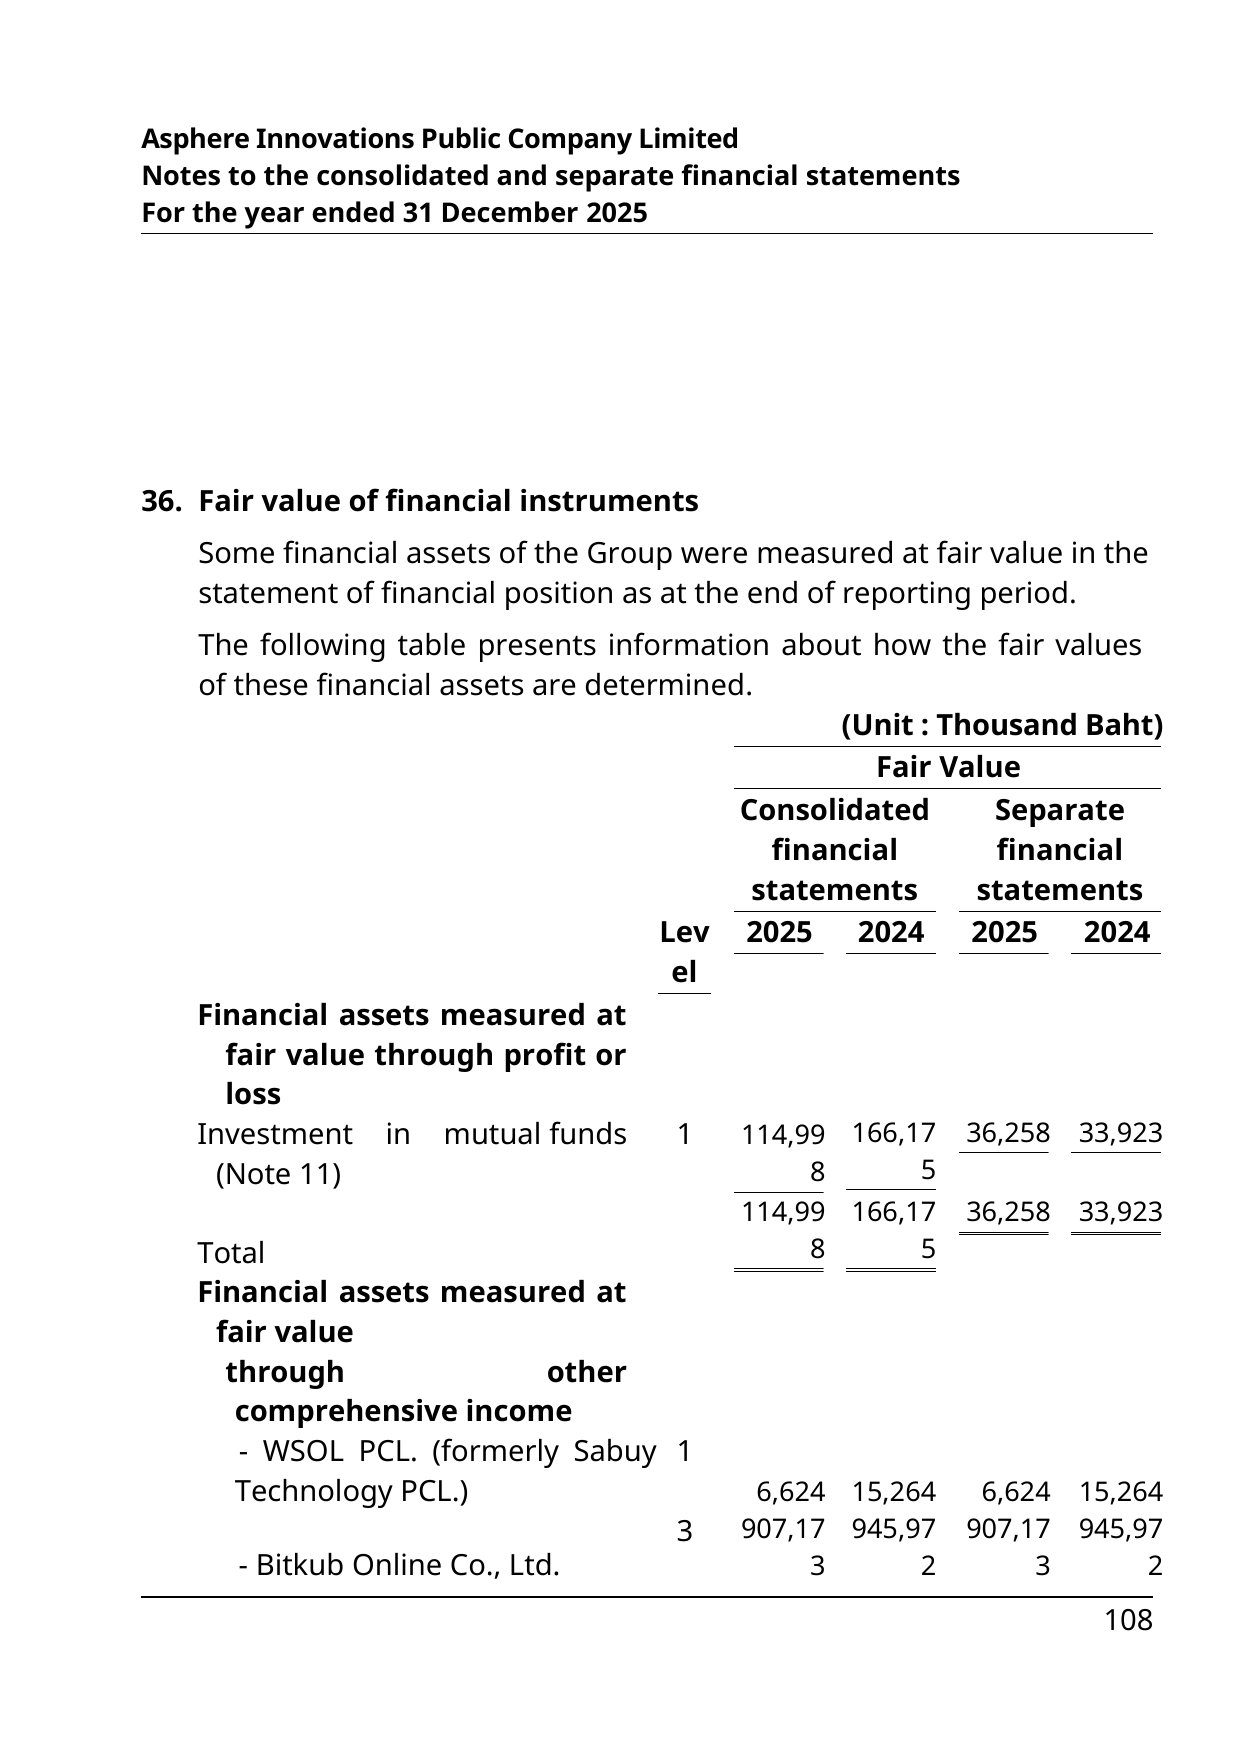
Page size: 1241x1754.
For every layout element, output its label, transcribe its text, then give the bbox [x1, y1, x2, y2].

text Some financial assets of the Group were measured at fair value in the statement of financial position as at the end of reporting period. [198, 533, 1154, 612]
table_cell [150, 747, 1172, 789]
text The following table presents information about how the fair values of these financial assets are determined. [198, 624, 1144, 704]
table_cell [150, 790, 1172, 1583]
list Fair value of financial instruments [141, 481, 1153, 520]
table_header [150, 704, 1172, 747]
